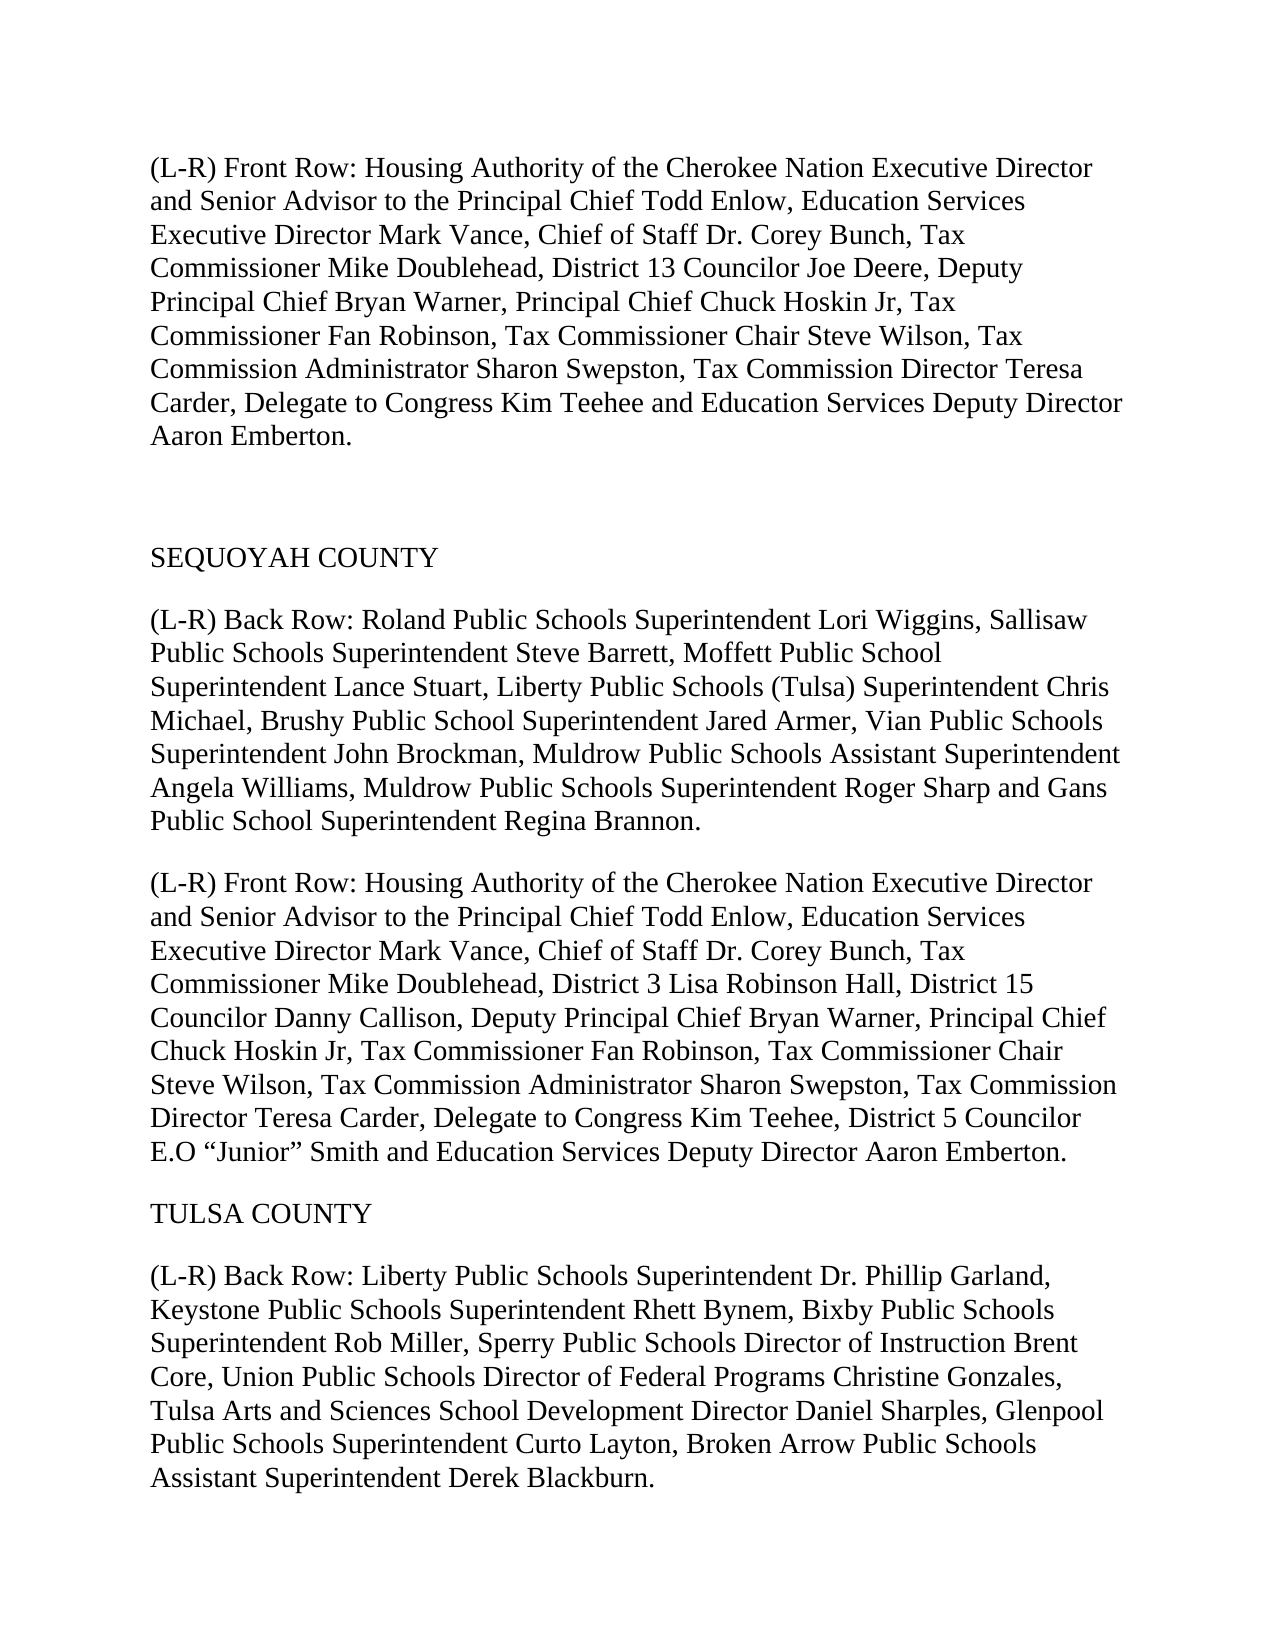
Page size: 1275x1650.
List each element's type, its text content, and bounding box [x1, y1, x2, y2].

text (L-R) Front Row: Housing Authority of the Cherokee Nation Executive Director and Senior Advisor to the Principal Chief Todd Enlow, Education Services Executive Director Mark Vance, Chief of Staff Dr. Corey Bunch, Tax Commissioner Mike Doublehead, District 3 Lisa Robinson Hall, District 15 Councilor Danny Callison, Deputy Principal Chief Bryan Warner, Principal Chief Chuck Hoskin Jr, Tax Commissioner Fan Robinson, Tax Commissioner Chair Steve Wilson, Tax Commission Administrator Sharon Swepston, Tax Commission Director Teresa Carder, Delegate to Congress Kim Teehee, District 5 Councilor E.O “Junior” Smith and Education Services Deputy Director Aaron Emberton. [150, 866, 1125, 1167]
text SEQUOYAH COUNTY [150, 540, 1125, 573]
text (L-R) Back Row: Roland Public Schools Superintendent Lori Wiggins, Sallisaw Public Schools Superintendent Steve Barrett, Moffett Public School Superintendent Lance Stuart, Liberty Public Schools (Tulsa) Superintendent Chris Michael, Brushy Public School Superintendent Jared Armer, Vian Public Schools Superintendent John Brockman, Muldrow Public Schools Assistant Superintendent Angela Williams, Muldrow Public Schools Superintendent Roger Sharp and Gans Public School Superintendent Regina Brannon. [150, 602, 1125, 837]
text TULSA COUNTY [150, 1196, 1125, 1230]
text (L-R) Front Row: Housing Authority of the Cherokee Nation Executive Director and Senior Advisor to the Principal Chief Todd Enlow, Education Services Executive Director Mark Vance, Chief of Staff Dr. Corey Bunch, Tax Commissioner Mike Doublehead, District 13 Councilor Joe Deere, Deputy Principal Chief Bryan Warner, Principal Chief Chuck Hoskin Jr, Tax Commissioner Fan Robinson, Tax Commissioner Chair Steve Wilson, Tax Commission Administrator Sharon Swepston, Tax Commission Director Teresa Carder, Delegate to Congress Kim Teehee and Education Services Deputy Director Aaron Emberton. [150, 150, 1125, 452]
text (L-R) Back Row: Liberty Public Schools Superintendent Dr. Phillip Garland, Keystone Public Schools Superintendent Rhett Bynem, Bixby Public Schools Superintendent Rob Miller, Sperry Public Schools Director of Instruction Brent Core, Union Public Schools Director of Federal Programs Christine Gonzales, Tulsa Arts and Sciences School Development Director Daniel Sharples, Glenpool Public Schools Superintendent Curto Layton, Broken Arrow Public Schools Assistant Superintendent Derek Blackburn. [150, 1258, 1125, 1493]
